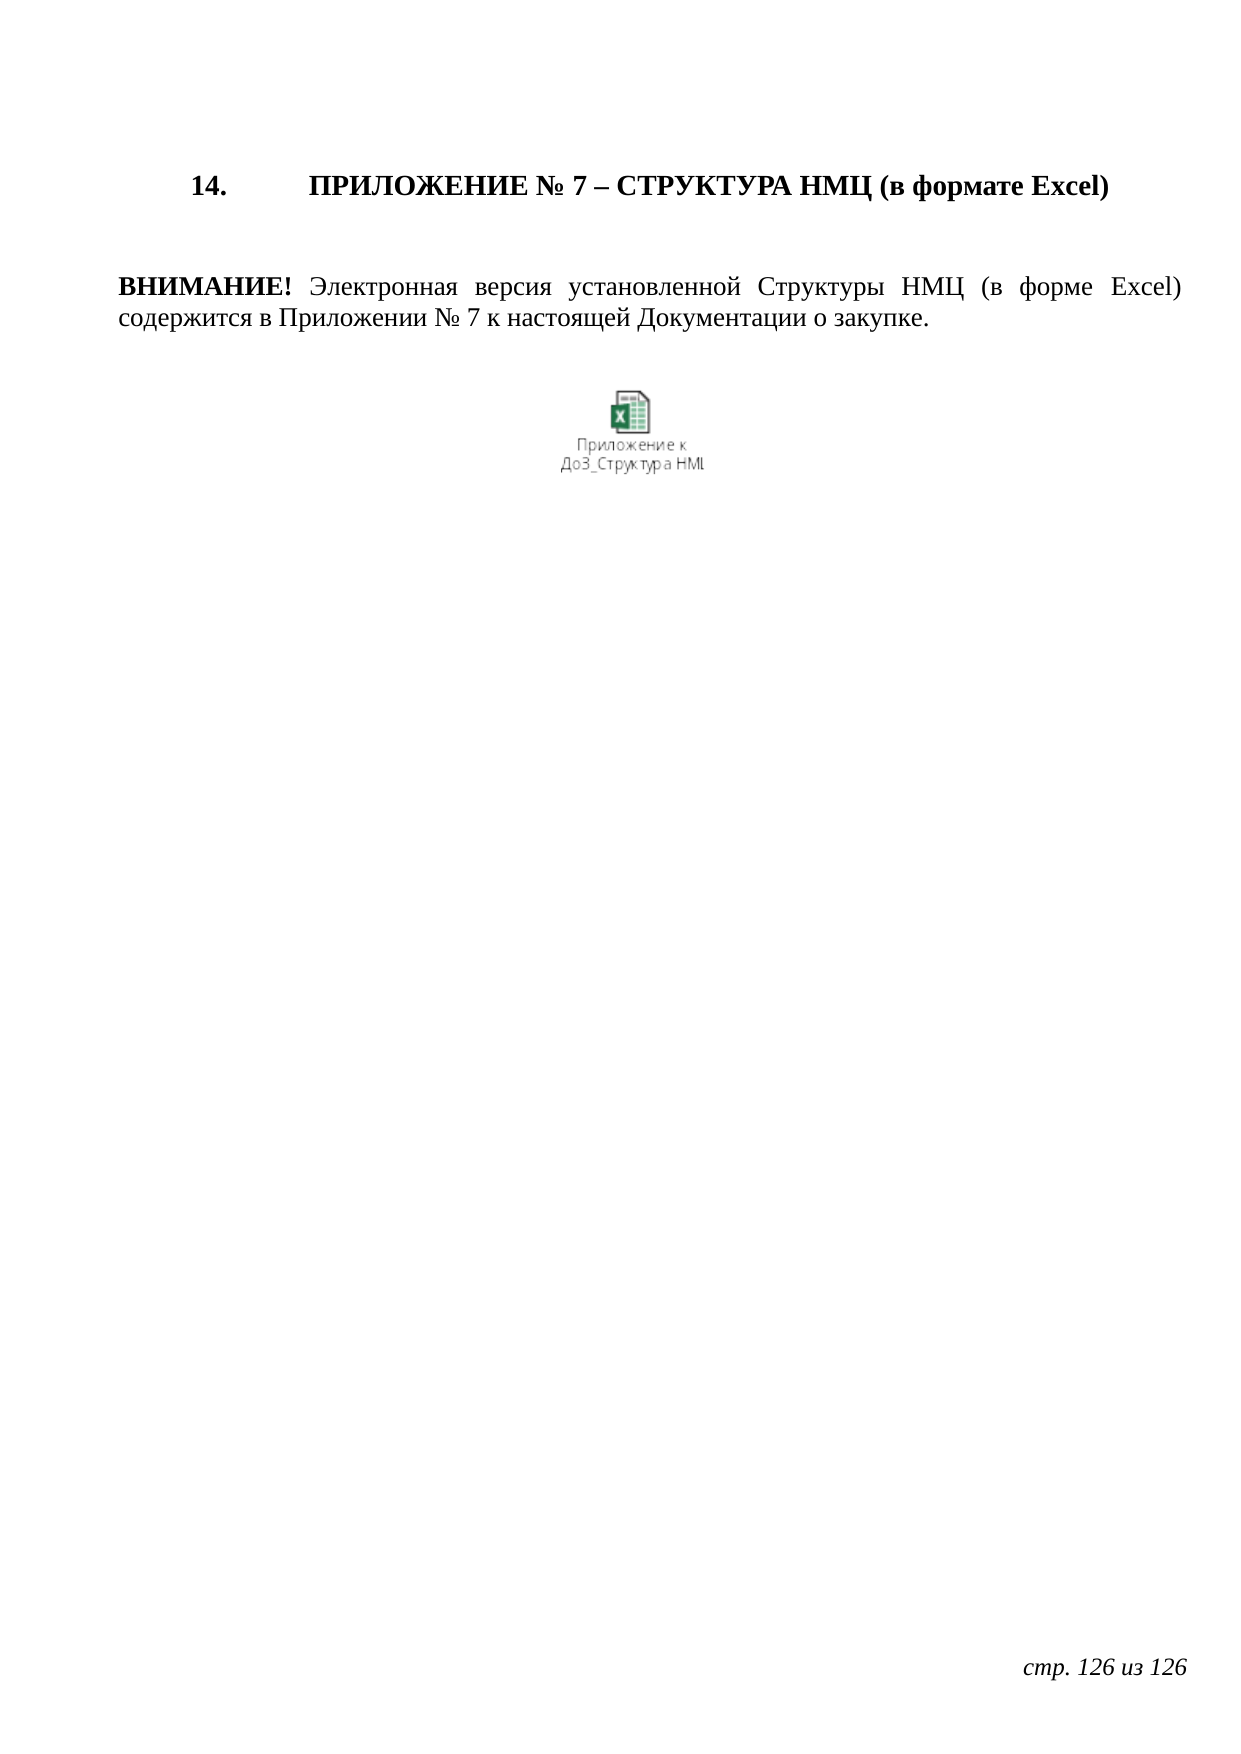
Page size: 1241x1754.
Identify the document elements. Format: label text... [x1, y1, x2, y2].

subtitle ПРИЛОЖЕНИЕ № 7 – СТРУКТУРА НМЦ (в формате Excel) [118, 168, 1181, 202]
text ВНИМАНИЕ! Электронная версия установленной Структуры НМЦ (в форме Excel) содержится в Приложении № 7 к настоящей Документации о закупке. [118, 270, 1181, 333]
